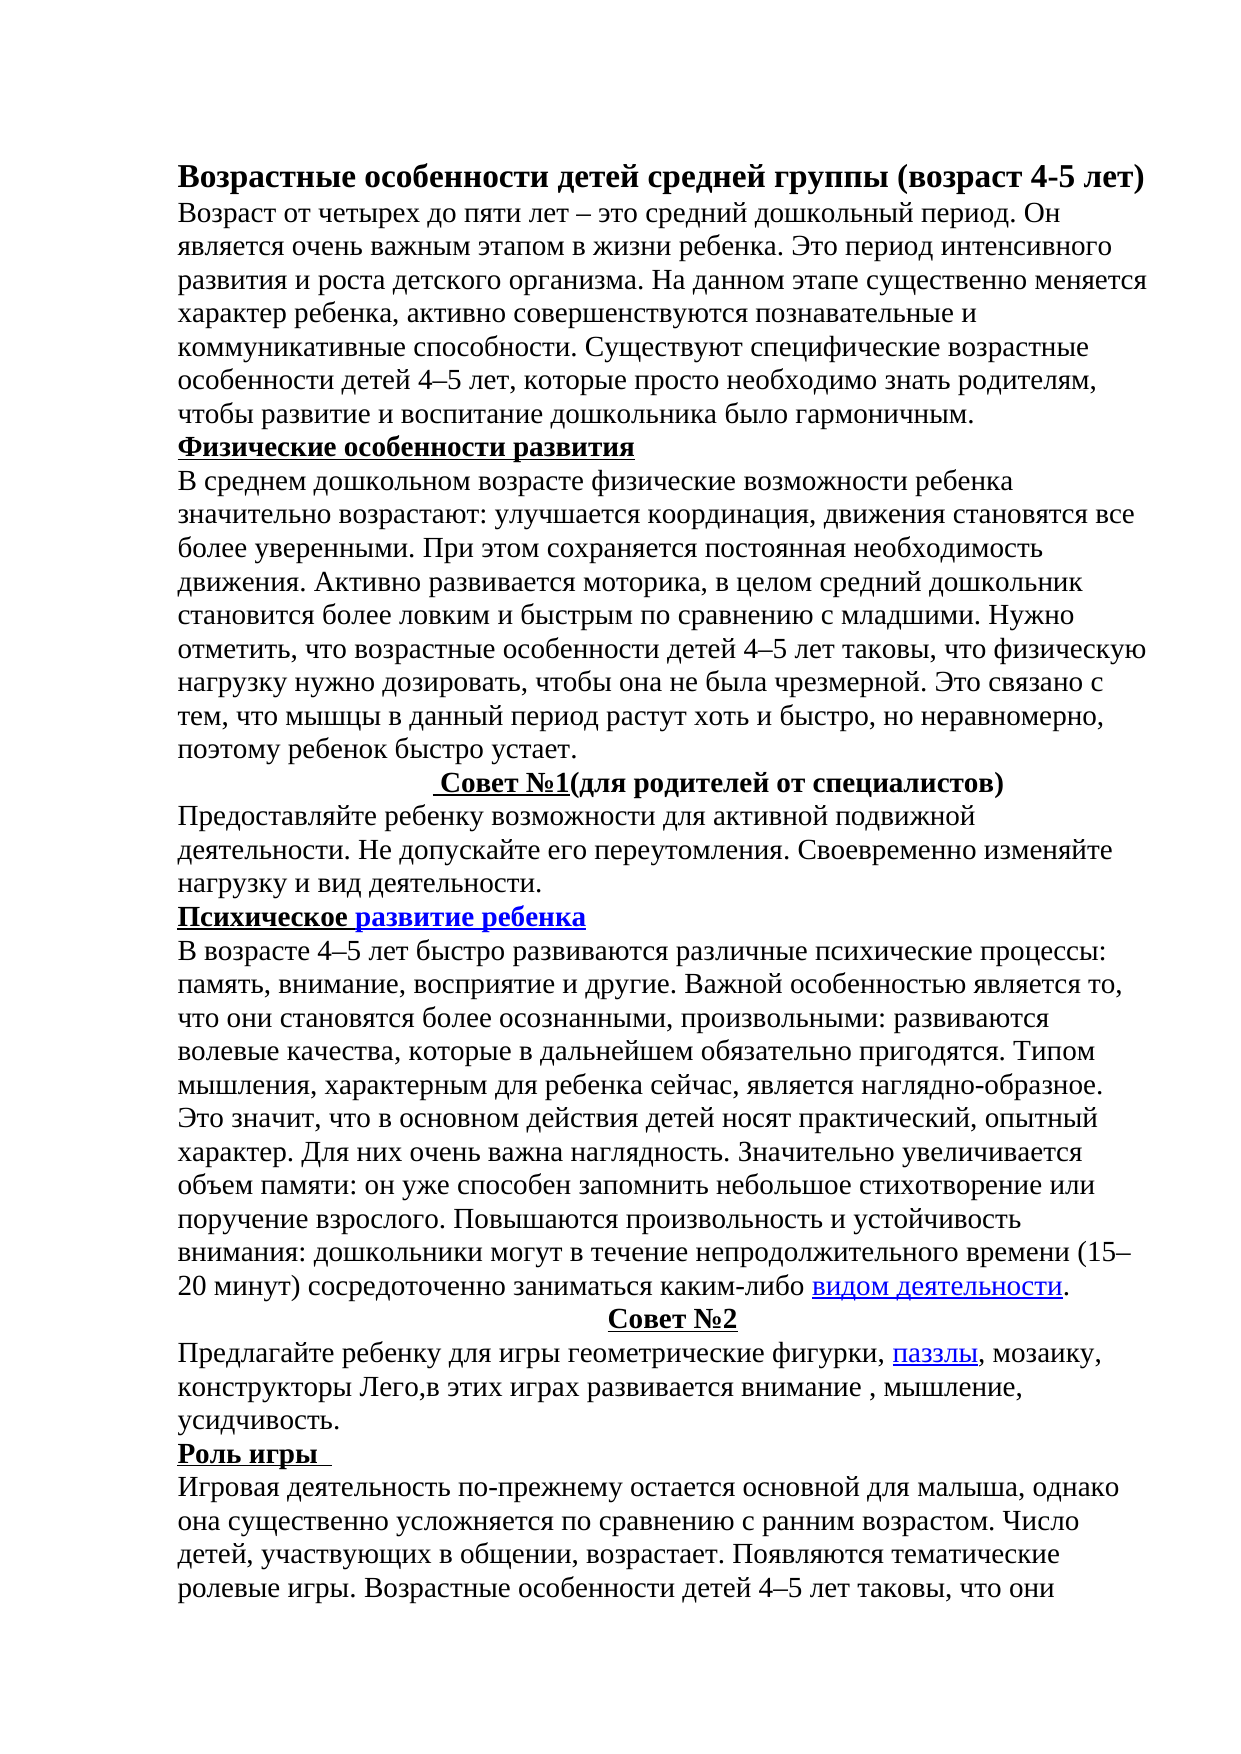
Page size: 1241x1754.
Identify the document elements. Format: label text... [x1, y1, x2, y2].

text В среднем дошкольном возрасте физические возможности ребенка значительно возрастают: улучшается координация, движения становятся все более уверенными. При этом сохраняется постоянная необходимость движения. Активно развивается моторика, в целом средний дошкольник становится более ловким и быстрым по сравнению с младшими. Нужно отметить, что возрастные особенности детей 4–5 лет таковы, что физическую нагрузку нужно дозировать, чтобы она не была чрезмерной. Это связано с тем, что мышцы в данный период растут хоть и быстро, но неравномерно, поэтому ребенок быстро устает. [177, 463, 1152, 765]
text В возрасте 4–5 лет быстро развиваются различные психические процессы: память, внимание, восприятие и другие. Важной особенностью является то, что они становятся более осознанными, произвольными: развиваются волевые качества, которые в дальнейшем обязательно пригодятся. Типом мышления, характерным для ребенка сейчас, является наглядно-образное. Это значит, что в основном действия детей носят практический, опытный характер. Для них очень важна наглядность. Значительно увеличивается объем памяти: он уже способен запомнить небольшое стихотворение или поручение взрослого. Повышаются произвольность и устойчивость внимания: дошкольники могут в течение непродолжительного времени (15–20 минут) сосредоточенно заниматься каким-либо видом деятельности. Совет №2 [177, 933, 1152, 1335]
text Роль игры [177, 1436, 1152, 1469]
text Возраст от четырех до пяти лет – это средний дошкольный период. Он является очень важным этапом в жизни ребенка. Это период интенсивного развития и роста детского организма. На данном этапе существенно меняется характер ребенка, активно совершенствуются познавательные и коммуникативные способности. Существуют специфические возрастные особенности детей 4–5 лет, которые просто необходимо знать родителям, чтобы развитие и воспитание дошкольника было гармоничным. [177, 195, 1152, 429]
text Физические особенности развития [177, 429, 1152, 463]
text Предлагайте ребенку для игры геометрические фигурки, паззлы, мозаику, конструкторы Лего,в этих играх развивается внимание , мышление, усидчивость. [177, 1335, 1152, 1436]
text Возрастные особенности детей средней группы (возраст 4-5 лет) [177, 118, 1152, 195]
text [177, 1469, 1152, 1603]
text Совет №1(для родителей от специалистов) [177, 765, 1152, 798]
text Психическое развитие ребенка [177, 899, 1152, 933]
text Предоставляйте ребенку возможности для активной подвижной деятельности. Не допускайте его переутомления. Своевременно изменяйте нагрузку и вид деятельности. [177, 798, 1152, 899]
